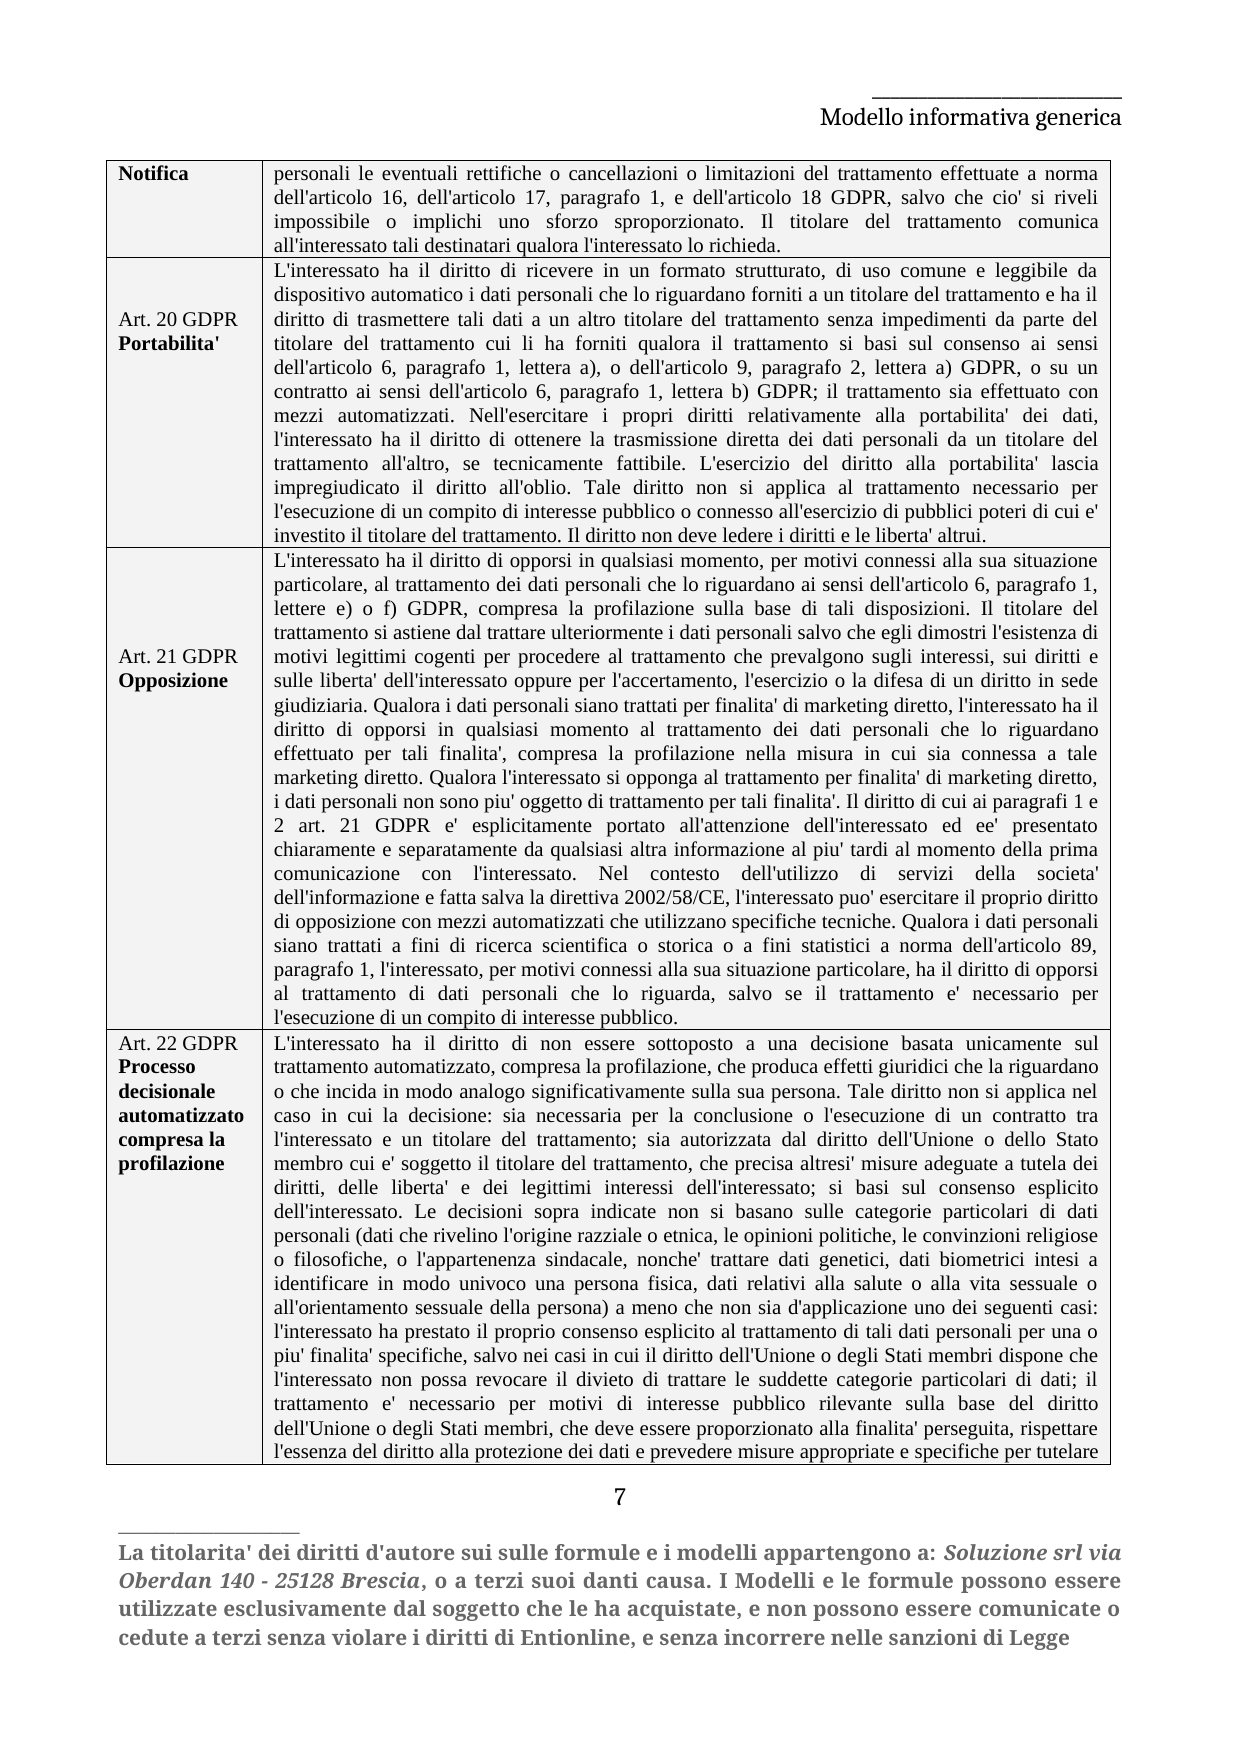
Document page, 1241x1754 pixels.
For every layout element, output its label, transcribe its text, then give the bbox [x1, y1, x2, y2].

table_cell Art. 20 GDPR Portabilita' [107, 258, 262, 547]
table_cell Art. 21 GDPR Opposizione [107, 548, 262, 1029]
table_cell L'interessato ha il diritto di ricevere in un formato strutturato, di uso comune e leggibile da dispositivo automatico i dati personali che lo riguardano forniti a un titolare del trattamento e ha il diritto di trasmettere tali dati a un altro titolare del trattamento senza impedimenti da parte del titolare del trattamento cui li ha forniti qualora il trattamento si basi sul consenso ai sensi dell'articolo 6, paragrafo 1, lettera a), o dell'articolo 9, paragrafo 2, lettera a) GDPR, o su un contratto ai sensi dell'articolo 6, paragrafo 1, lettera b) GDPR; il trattamento sia effettuato con mezzi automatizzati. Nell'esercitare i propri diritti relativamente alla portabilita' dei dati, l'interessato ha il diritto di ottenere la trasmissione diretta dei dati personali da un titolare del trattamento all'altro, se tecnicamente fattibile. L'esercizio del diritto alla portabilita' lascia impregiudicato il diritto all'oblio. Tale diritto non si applica al trattamento necessario per l'esecuzione di un compito di interesse pubblico o connesso all'esercizio di pubblici poteri di cui e' investito il titolare del trattamento. Il diritto non deve ledere i diritti e le liberta' altrui. [263, 258, 1110, 547]
table_cell L'interessato ha il diritto di opporsi in qualsiasi momento, per motivi connessi alla sua situazione particolare, al trattamento dei dati personali che lo riguardano ai sensi dell'articolo 6, paragrafo 1, lettere e) o f) GDPR, compresa la profilazione sulla base di tali disposizioni. Il titolare del trattamento si astiene dal trattare ulteriormente i dati personali salvo che egli dimostri l'esistenza di motivi legittimi cogenti per procedere al trattamento che prevalgono sugli interessi, sui diritti e sulle liberta' dell'interessato oppure per l'accertamento, l'esercizio o la difesa di un diritto in sede giudiziaria. Qualora i dati personali siano trattati per finalita' di marketing diretto, l'interessato ha il diritto di opporsi in qualsiasi momento al trattamento dei dati personali che lo riguardano effettuato per tali finalita', compresa la profilazione nella misura in cui sia connessa a tale marketing diretto. Qualora l'interessato si opponga al trattamento per finalita' di marketing diretto, i dati personali non sono piu' oggetto di trattamento per tali finalita'. Il diritto di cui ai paragrafi 1 e 2 art. 21 GDPR e' esplicitamente portato all'attenzione dell'interessato ed ee' presentato chiaramente e separatamente da qualsiasi altra informazione al piu' tardi al momento della prima comunicazione con l'interessato. Nel contesto dell'utilizzo di servizi della societa' dell'informazione e fatta salva la direttiva 2002/58/CE, l'interessato puo' esercitare il proprio diritto di opposizione con mezzi automatizzati che utilizzano specifiche tecniche. Qualora i dati personali siano trattati a fini di ricerca scientifica o storica o a fini statistici a norma dell'articolo 89, paragrafo 1, l'interessato, per motivi connessi alla sua situazione particolare, ha il diritto di opporsi al trattamento di dati personali che lo riguarda, salvo se il trattamento e' necessario per l'esecuzione di un compito di interesse pubblico. [263, 548, 1110, 1029]
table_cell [107, 161, 262, 257]
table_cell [263, 161, 1110, 257]
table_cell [107, 1030, 262, 1463]
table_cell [263, 1030, 1110, 1463]
